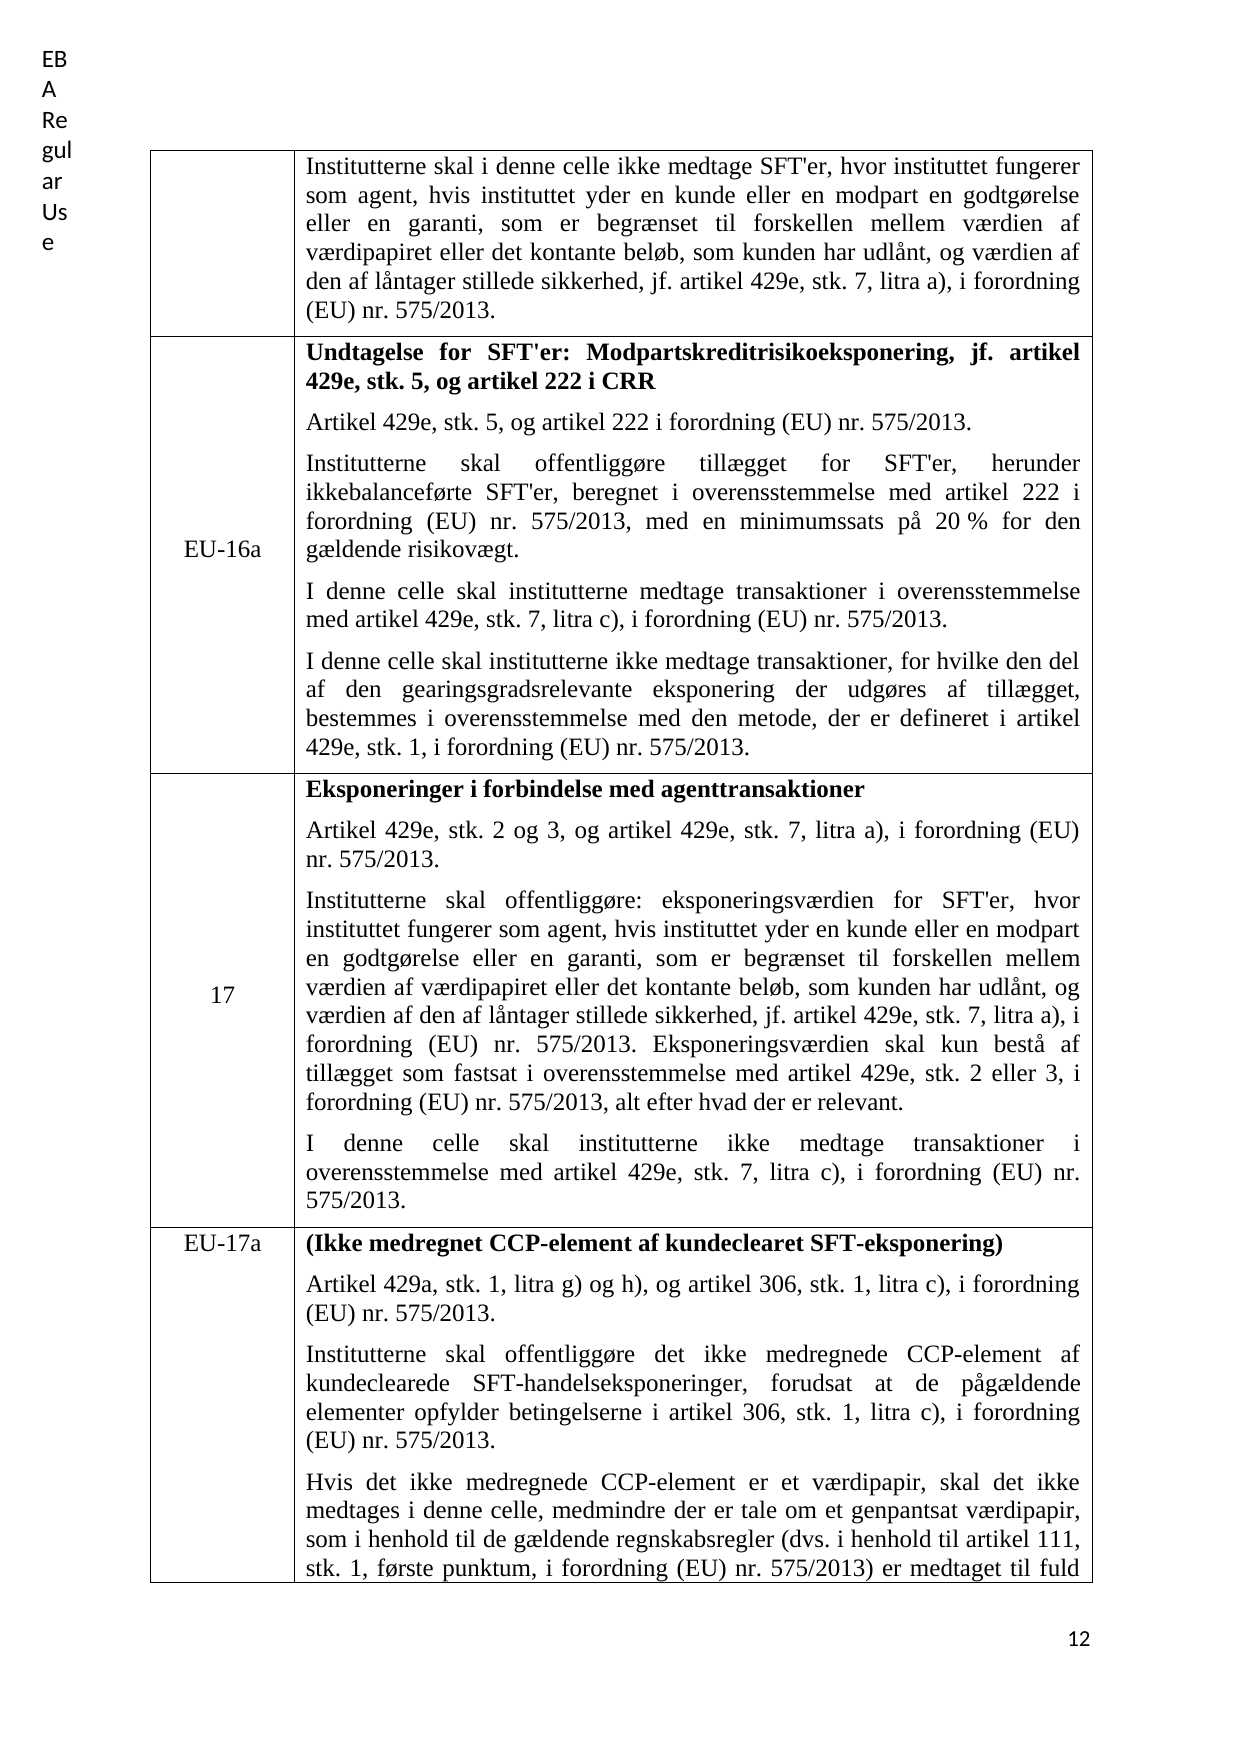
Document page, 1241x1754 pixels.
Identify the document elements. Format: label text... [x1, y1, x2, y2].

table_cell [295, 1228, 1092, 1582]
table_cell 16 [151, 151, 294, 336]
table_cell Undtagelse for SFT'er: Modpartskreditrisikoeksponering, jf. artikel 429e, stk. 5, og artikel 222 i CRR Artikel 429e, stk. 5, og artikel 222 i forordning (EU) nr. 575/2013. Institutterne skal offentliggøre tillægget for SFT'er, herunder ikkebalanceførte SFT'er, beregnet i overensstemmelse med artikel 222 i forordning (EU) nr. 575/2013, med en minimumssats på 20 % for den gældende risikovægt. I denne celle skal institutterne medtage transaktioner i overensstemmelse med artikel 429e, stk. 7, litra c), i forordning (EU) nr. 575/2013. I denne celle skal institutterne ikke medtage transaktioner, for hvilke den del af den gearingsgradsrelevante eksponering der udgøres af tillægget, bestemmes i overensstemmelse med den metode, der er defineret i artikel 429e, stk. 1, i forordning (EU) nr. 575/2013. [295, 337, 1092, 773]
table_cell EU-17a [151, 1228, 294, 1582]
table_cell EU-16a [151, 337, 294, 773]
table_cell Eksponeringer i forbindelse med agenttransaktioner Artikel 429e, stk. 2 og 3, og artikel 429e, stk. 7, litra a), i forordning (EU) nr. 575/2013. Institutterne skal offentliggøre: eksponeringsværdien for SFT'er, hvor instituttet fungerer som agent, hvis instituttet yder en kunde eller en modpart en godtgørelse eller en garanti, som er begrænset til forskellen mellem værdien af værdipapiret eller det kontante beløb, som kunden har udlånt, og værdien af den af låntager stillede sikkerhed, jf. artikel 429e, stk. 7, litra a), i forordning (EU) nr. 575/2013. Eksponeringsværdien skal kun bestå af tillægget som fastsat i overensstemmelse med artikel 429e, stk. 2 eller 3, i forordning (EU) nr. 575/2013, alt efter hvad der er relevant. I denne celle skal institutterne ikke medtage transaktioner i overensstemmelse med artikel 429e, stk. 7, litra c), i forordning (EU) nr. 575/2013. [295, 774, 1092, 1227]
table_cell 17 [151, 774, 294, 1227]
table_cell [295, 151, 1092, 336]
